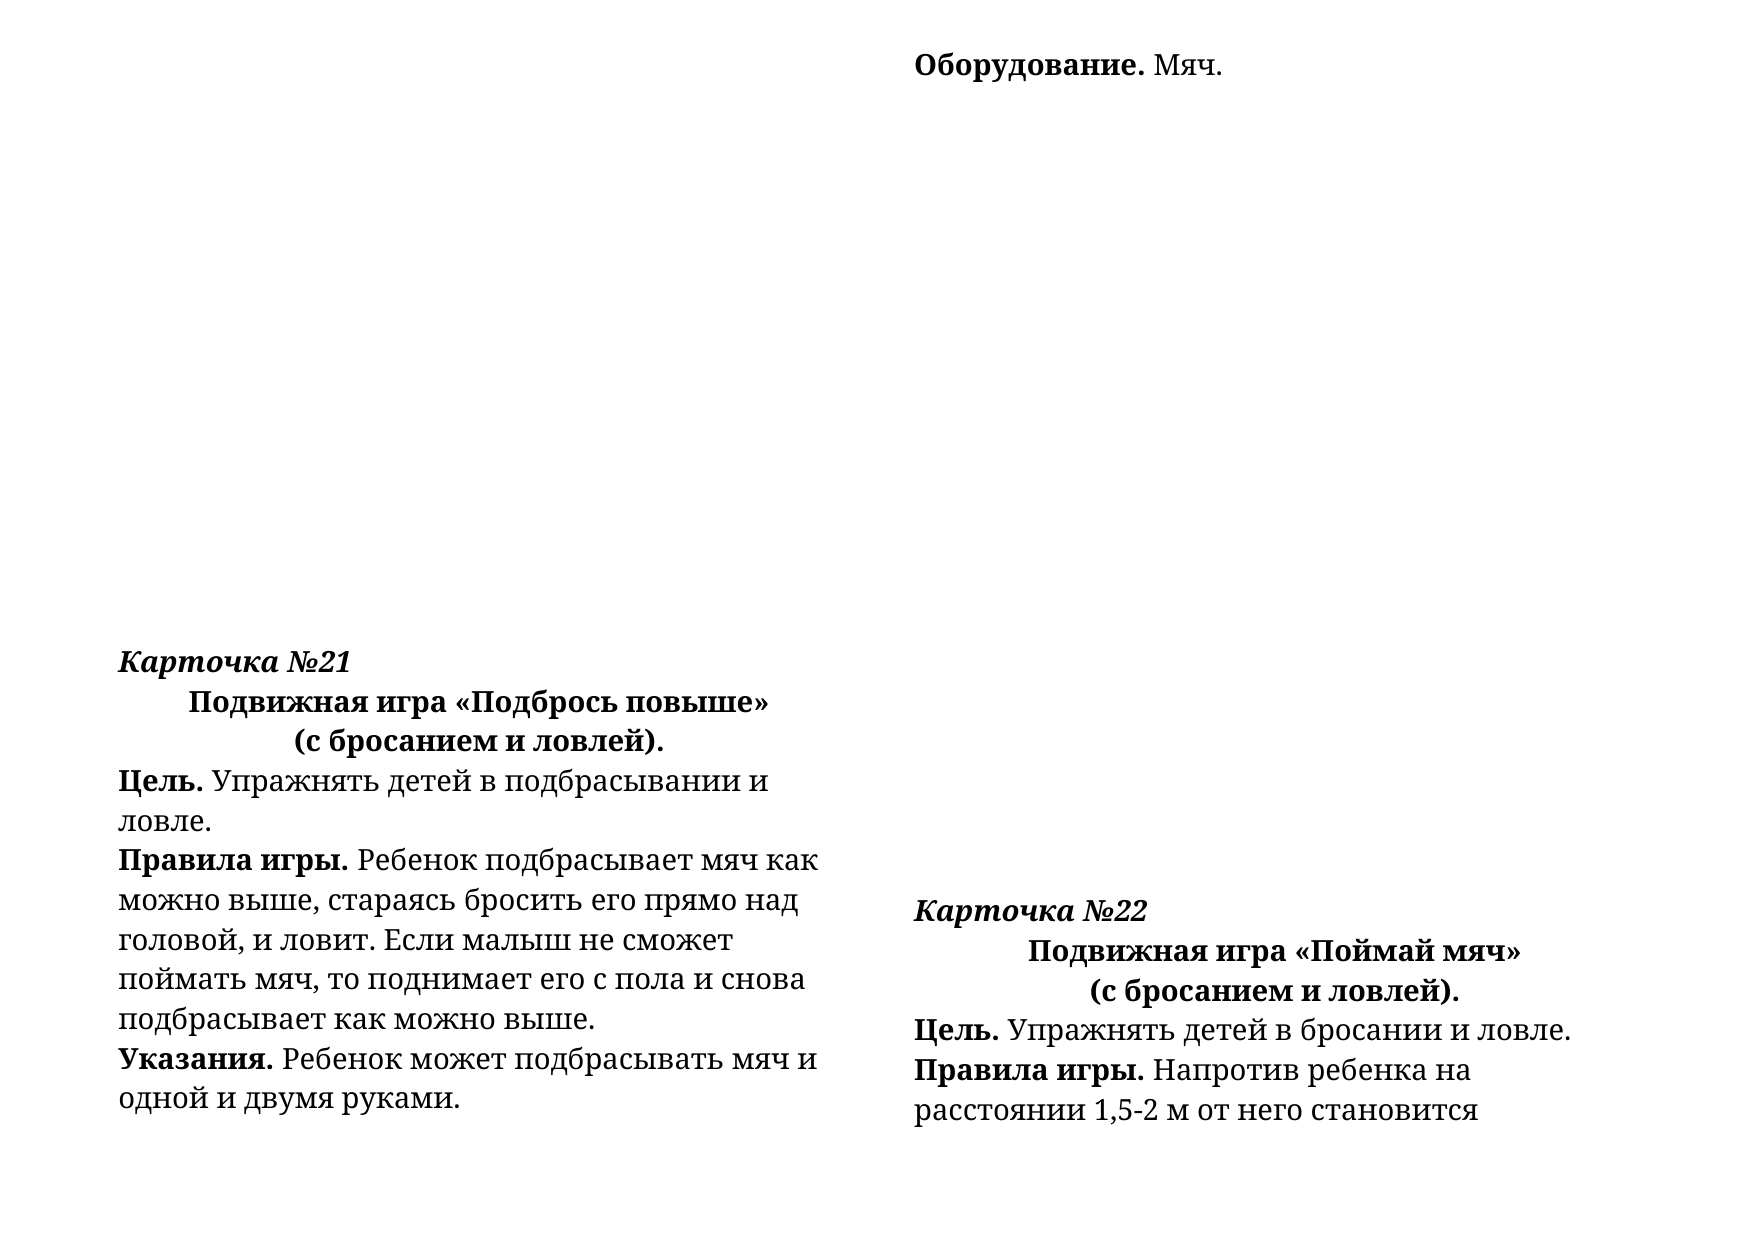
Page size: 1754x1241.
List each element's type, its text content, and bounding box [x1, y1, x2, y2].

text Указания. Ребенок может подбрасывать мяч и одной и двумя руками. [118, 1038, 840, 1117]
text Правила игры. Ребенок подбрасывает мяч как можно выше, стараясь бросить его прямо над головой, и ловит. Если малыш не сможет поймать мяч, то поднимает его с пола и снова подбрасывает как можно выше. [118, 839, 840, 1038]
text Цель. Упражнять детей в подбрасывании и ловле. [118, 760, 840, 839]
text Подвижная игра «Подбрось повыше» [118, 681, 840, 721]
text (с бросанием и ловлей). [914, 970, 1636, 1010]
text Карточка №21 [118, 641, 840, 681]
text Карточка №22 [914, 891, 1636, 930]
text Оборудование. Мяч. [914, 44, 1636, 84]
text Цель. Упражнять детей в бросании и ловле. [914, 1010, 1636, 1049]
text Подвижная игра «Поймай мяч» [914, 930, 1636, 970]
text (с бросанием и ловлей). [118, 721, 840, 760]
